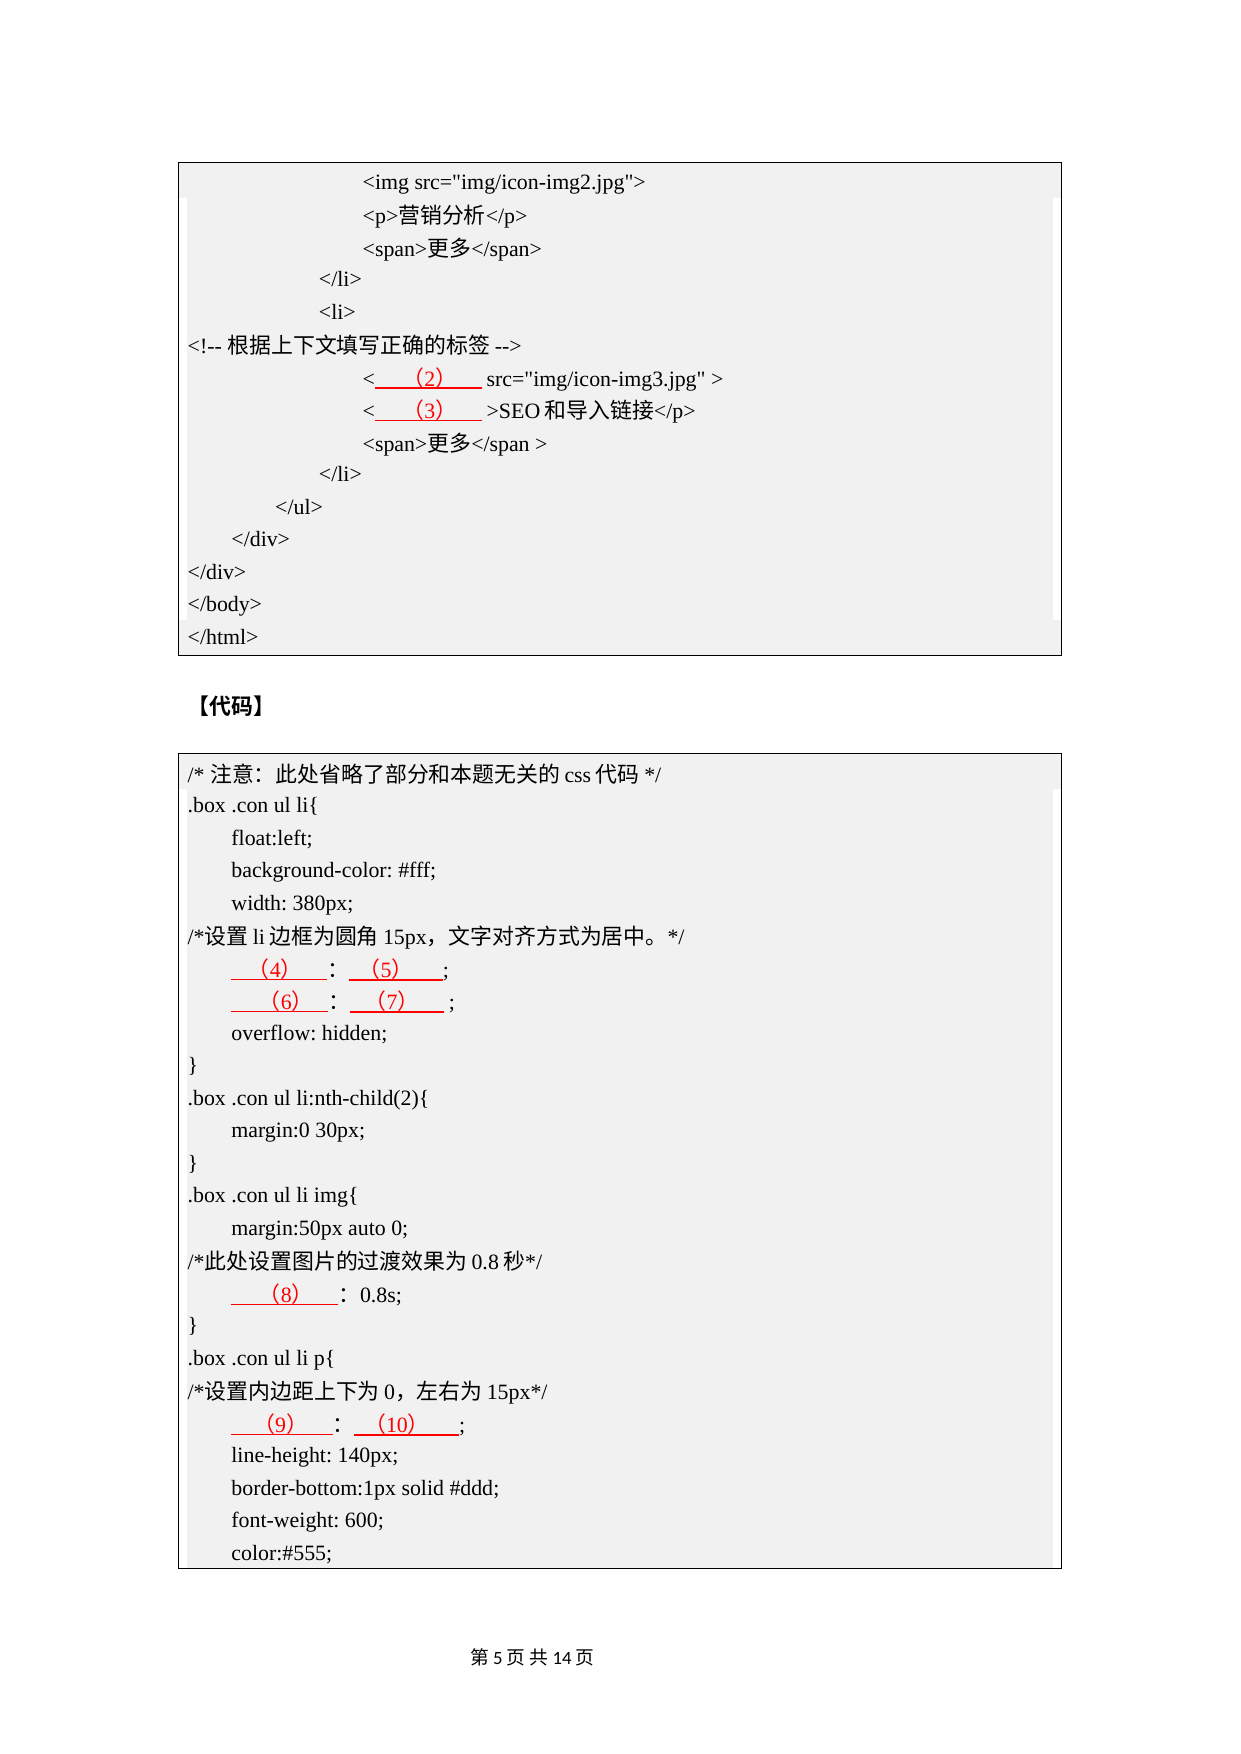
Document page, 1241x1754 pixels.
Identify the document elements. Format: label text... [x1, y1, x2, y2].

text /*此处设置图片的过渡效果为0.8秒*/ [187, 1244, 1053, 1276]
text float:left; [187, 821, 1053, 854]
text </div> [187, 555, 1053, 588]
text } [187, 1049, 1053, 1081]
text width: 380px; [187, 886, 1053, 919]
text font-weight: 600; [187, 1504, 1053, 1536]
text <span>更多</span> [187, 230, 1053, 263]
text </html> [179, 617, 1061, 655]
text .box .con ul li p{ [187, 1341, 1053, 1374]
text /*设置内边距上下为0，左右为15px*/ [187, 1374, 1053, 1406]
text <p>营销分析</p> [187, 198, 1053, 230]
text </ul> [187, 490, 1053, 523]
text line-height: 140px; [187, 1439, 1053, 1471]
text margin:50px auto 0; [187, 1211, 1053, 1244]
text background-color: #fff; [187, 854, 1053, 886]
text < （3） >SEO和导入链接</p> [187, 393, 1053, 425]
text <img src="img/icon-img2.jpg"> [179, 163, 1061, 198]
text margin:0 30px; [187, 1114, 1053, 1146]
text <li> [187, 295, 1053, 328]
text < （2） src="img/icon-img3.jpg" > [187, 360, 1053, 393]
text </li> [187, 458, 1053, 490]
text <!-- 根据上下文填写正确的标签 --> [187, 328, 1053, 360]
text /*设置li边框为圆角15px，文字对齐方式为居中。*/ [187, 919, 1053, 951]
text <span>更多</span > [187, 425, 1053, 458]
text .box .con ul li:nth-child(2){ [187, 1081, 1053, 1114]
text </body> [187, 588, 1053, 617]
text （6） ： （7） ; [187, 984, 1053, 1016]
text （4） ： （5） ; [187, 951, 1053, 984]
text 【代码】 [187, 688, 1053, 721]
text </li> [187, 263, 1053, 295]
text （8） ：0.8s; [187, 1276, 1053, 1309]
text /* 注意：此处省略了部分和本题无关的css代码 */ [179, 754, 1061, 789]
text （9） ： （10） ; [187, 1406, 1053, 1439]
text } [187, 1146, 1053, 1179]
text border-bottom:1px solid #ddd; [187, 1471, 1053, 1504]
text } [187, 1309, 1053, 1341]
text overflow: hidden; [187, 1016, 1053, 1049]
text .box .con ul li{ [187, 789, 1053, 821]
text .box .con ul li img{ [187, 1179, 1053, 1211]
text color:#555; [187, 1536, 1053, 1568]
text </div> [187, 523, 1053, 555]
